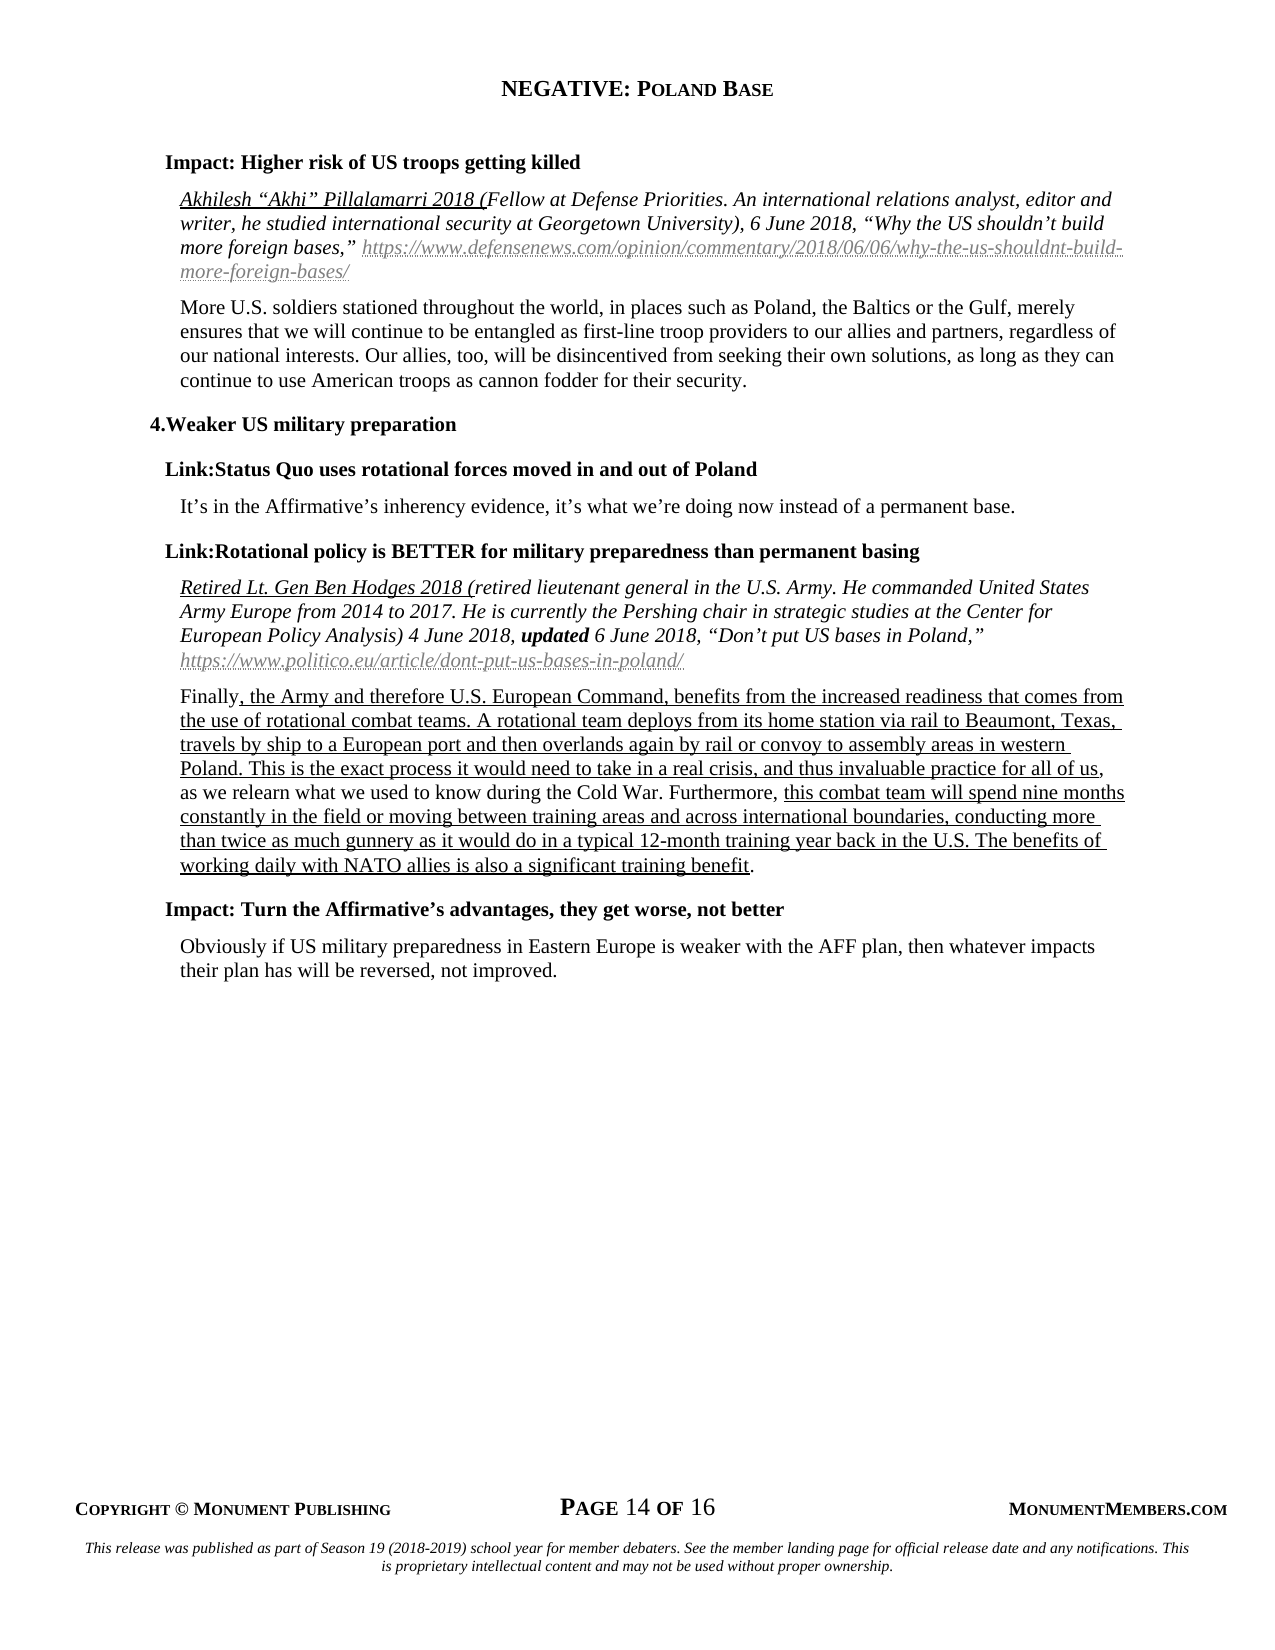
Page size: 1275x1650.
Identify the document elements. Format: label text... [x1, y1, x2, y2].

text 4.Weaker US military preparation [150, 412, 1125, 436]
text More U.S. soldiers stationed throughout the world, in places such as Poland, the Baltics or the Gulf, merely ensures that we will continue to be entangled as first-line troop providers to our allies and partners, regardless of our national interests. Our allies, too, will be disincentived from seeking their own solutions, as long as they can continue to use American troops as cannon fodder for their security. [180, 295, 1125, 392]
text Impact: Higher risk of US troops getting killed [165, 150, 1125, 174]
text Finally, the Army and therefore U.S. European Command, benefits from the increased readiness that comes from the use of rotational combat teams. A rotational team deploys from its home station via rail to Beaumont, Texas, travels by ship to a European port and then overlands again by rail or convoy to assembly areas in western Poland. This is the exact process it would need to take in a real crisis, and thus invaluable practice for all of us, as we relearn what we used to know during the Cold War. Furthermore, this combat team will spend nine months constantly in the field or moving between training areas and across international boundaries, conducting more than twice as much gunnery as it would do in a typical 12-month training year back in the U.S. The benefits of working daily with NATO allies is also a significant training benefit. [180, 684, 1125, 877]
text It’s in the Affirmative’s inherency evidence, it’s what we’re doing now instead of a permanent base. [180, 494, 1125, 518]
text Link:Rotational policy is BETTER for military preparedness than permanent basing [165, 539, 1125, 563]
text Obviously if US military preparedness in Eastern Europe is weaker with the AFF plan, then whatever impacts their plan has will be reversed, not improved. [180, 934, 1125, 982]
text Retired Lt. Gen Ben Hodges 2018 (retired lieutenant general in the U.S. Army. He commanded United States Army Europe from 2014 to 2017. He is currently the Pershing chair in strategic studies at the Center for European Policy Analysis) 4 June 2018, updated 6 June 2018, “Don’t put US bases in Poland,” https://www.politico.eu/article/dont-put-us-bases-in-poland/ [180, 575, 1125, 672]
text Impact: Turn the Affirmative’s advantages, they get worse, not better [165, 897, 1125, 921]
text Link:Status Quo uses rotational forces moved in and out of Poland [165, 457, 1125, 481]
